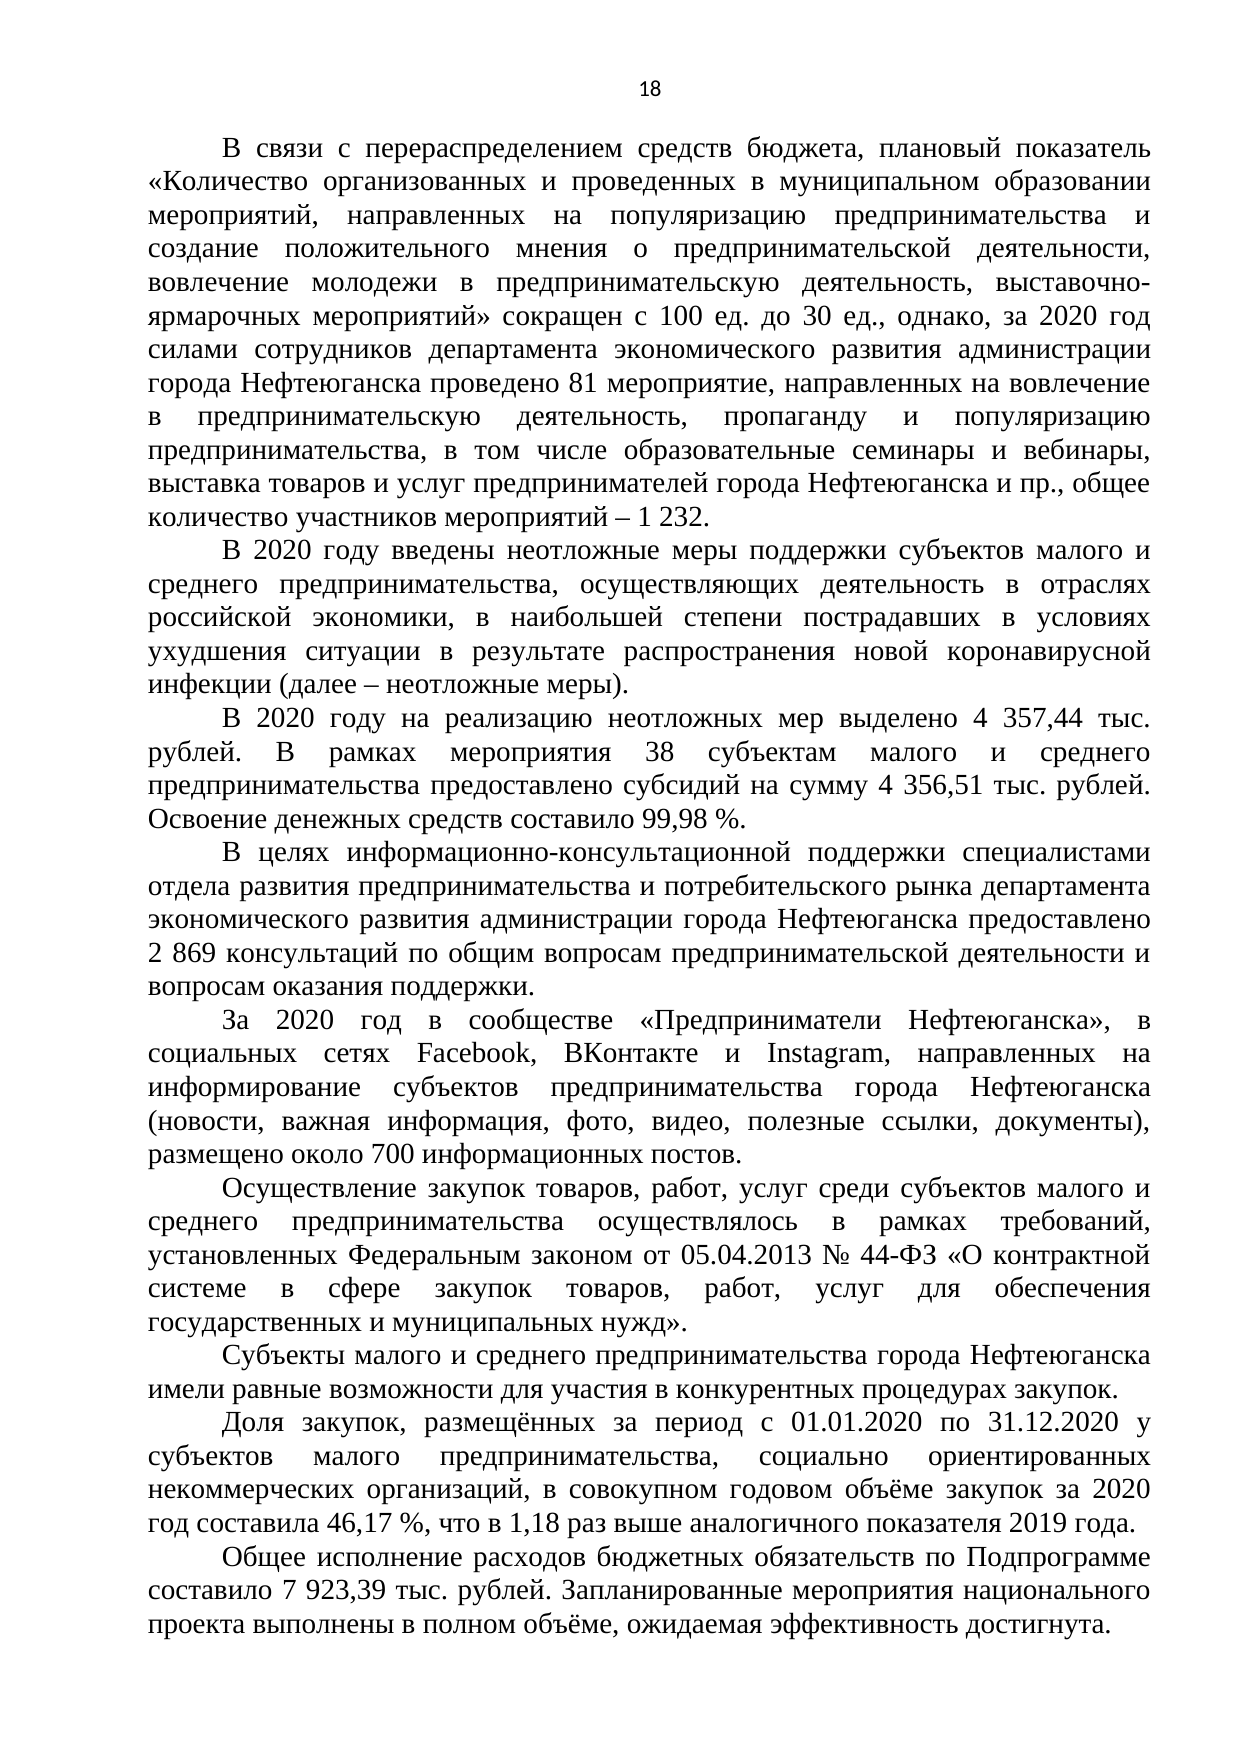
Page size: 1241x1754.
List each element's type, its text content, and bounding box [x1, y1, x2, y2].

text За 2020 год в сообществе «Предприниматели Нефтеюганска», в социальных сетях Facebook, ВКонтакте и Instagram, направленных на информирование субъектов предпринимательства города Нефтеюганска (новости, важная информация, фото, видео, полезные ссылки, документы), размещено около 700 информационных постов. [148, 1002, 1152, 1170]
text Осуществление закупок товаров, работ, услуг среди субъектов малого и среднего предпринимательства осуществлялось в рамках требований, установленных Федеральным законом от 05.04.2013 № 44-ФЗ «О контрактной системе в сфере закупок товаров, работ, услуг для обеспечения государственных и муниципальных нужд». [148, 1170, 1152, 1337]
text В 2020 году на реализацию неотложных мер выделено 4 357,44 тыс. рублей. В рамках мероприятия 38 субъектам малого и среднего предпринимательства предоставлено субсидий на сумму 4 356,51 тыс. рублей. Освоение денежных средств составило 99,98 %. [148, 700, 1152, 834]
text Доля закупок, размещённых за период с 01.01.2020 по 31.12.2020 у субъектов малого предпринимательства, социально ориентированных некоммерческих организаций, в совокупном годовом объёме закупок за 2020 год составила 46,17 %, что в 1,18 раз выше аналогичного показателя 2019 года. [148, 1404, 1152, 1539]
text В целях информационно-консультационной поддержки специалистами отдела развития предпринимательства и потребительского рынка департамента экономического развития администрации города Нефтеюганска предоставлено 2 869 консультаций по общим вопросам предпринимательской деятельности и вопросам оказания поддержки. [148, 834, 1152, 1002]
text В связи с перераспределением средств бюджета, плановый показатель «Количество организованных и проведенных в муниципальном образовании мероприятий, направленных на популяризацию предпринимательства и создание положительного мнения о предпринимательской деятельности, вовлечение молодежи в предпринимательскую деятельность, выставочно-ярмарочных мероприятий» сокращен с 100 ед. до 30 ед., однако, за 2020 год силами сотрудников департамента экономического развития администрации города Нефтеюганска проведено 81 мероприятие, направленных на вовлечение в предпринимательскую деятельность, пропаганду и популяризацию предпринимательства, в том числе образовательные семинары и вебинары, выставка товаров и услуг предпринимателей города Нефтеюганска и пр., общее количество участников мероприятий – 1 232. [148, 130, 1152, 532]
text Общее исполнение расходов бюджетных обязательств по Подпрограмме составило 7 923,39 тыс. рублей. Запланированные мероприятия национального проекта выполнены в полном объёме, ожидаемая эффективность достигнута. [148, 1539, 1152, 1639]
text Субъекты малого и среднего предпринимательства города Нефтеюганска имели равные возможности для участия в конкурентных процедурах закупок. [148, 1337, 1152, 1404]
text В 2020 году введены неотложные меры поддержки субъектов малого и среднего предпринимательства, осуществляющих деятельность в отраслях российской экономики, в наибольшей степени пострадавших в условиях ухудшения ситуации в результате распространения новой коронавирусной инфекции (далее – неотложные меры). [148, 532, 1152, 700]
